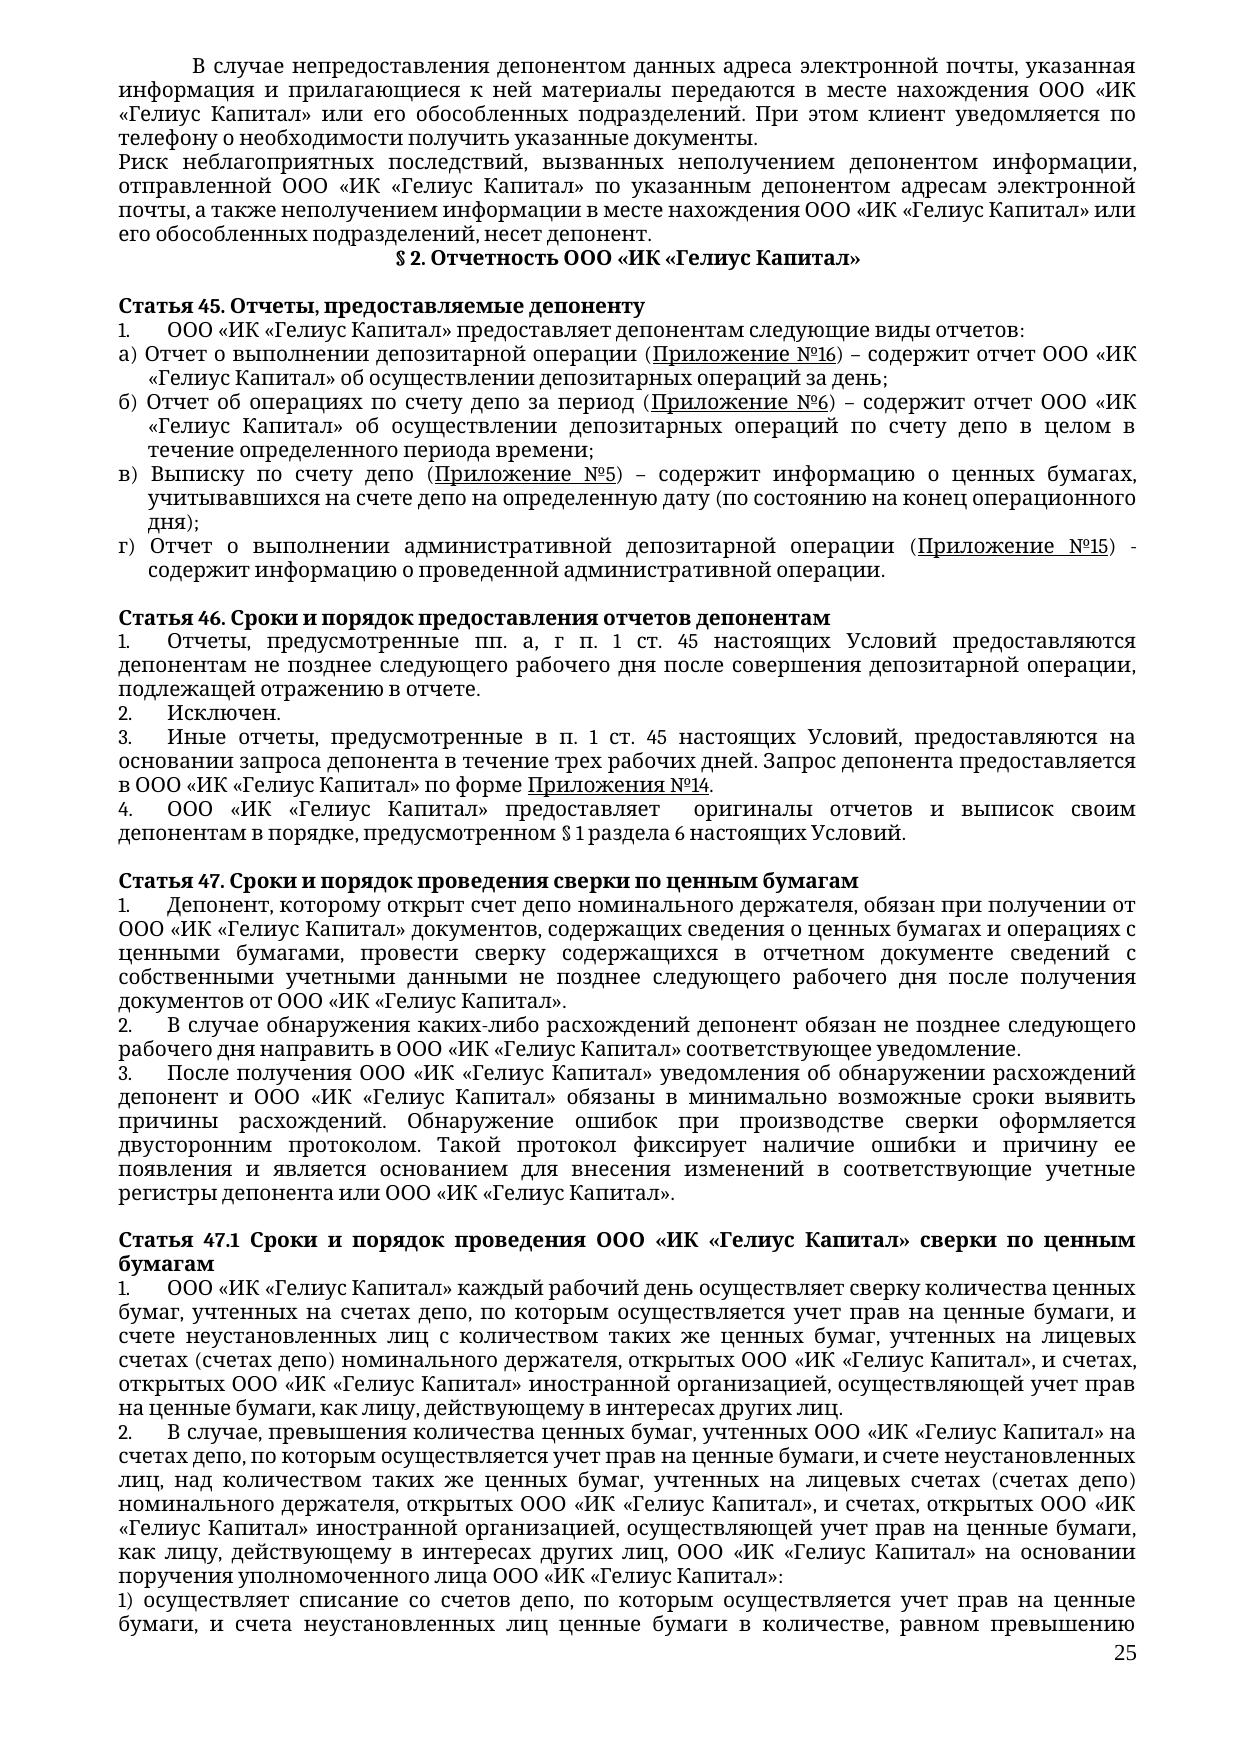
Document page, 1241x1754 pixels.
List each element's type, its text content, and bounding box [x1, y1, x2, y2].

list 1. ООО «ИК «Гелиус Капитал» каждый рабочий день осуществляет сверку количества ценных бумаг, учтенных на счетах депо, по которым осуществляется учет прав на ценные бумаги, и счете неустановленных лиц с количеством таких же ценных бумаг, учтенных на лицевых счетах (счетах депо) номинального держателя, открытых ООО «ИК «Гелиус Капитал», и счетах, открытых ООО «ИК «Гелиус Капитал» иностранной организацией, осуществляющей учет прав на ценные бумаги, как лицу, действующему в интересах других лиц. [118, 1277, 1137, 1421]
text Риск неблагоприятных последствий, вызванных неполучением депонентом информации, отправленной ООО «ИК «Гелиус Капитал» по указанным депонентом адресам электронной почты, а также неполучением информации в месте нахождения ООО «ИК «Гелиус Капитал» или его обособленных подразделений, несет депонент. [118, 151, 1137, 247]
list Статья 45. Отчеты, предоставляемые депоненту [118, 295, 1137, 319]
list а) Отчет о выполнении депозитарной операции (Приложение №16) – содержит отчет ООО «ИК «Гелиус Капитал» об осуществлении депозитарных операций за день; [118, 343, 1137, 391]
list б) Отчет об операциях по счету депо за период (Приложение №6) – содержит отчет ООО «ИК «Гелиус Капитал» об осуществлении депозитарных операций по счету депо в целом в течение определенного периода времени; [118, 391, 1137, 462]
list 2. В случае, превышения количества ценных бумаг, учтенных ООО «ИК «Гелиус Капитал» на счетах депо, по которым осуществляется учет прав на ценные бумаги, и счете неустановленных лиц, над количеством таких же ценных бумаг, учтенных на лицевых счетах (счетах депо) номинального держателя, открытых ООО «ИК «Гелиус Капитал», и счетах, открытых ООО «ИК «Гелиус Капитал» иностранной организацией, осуществляющей учет прав на ценные бумаги, как лицу, действующему в интересах других лиц, ООО «ИК «Гелиус Капитал» на основании поручения уполномоченного лица ООО «ИК «Гелиус Капитал»: [118, 1421, 1137, 1588]
list Статья 47. Сроки и порядок проведения сверки по ценным бумагам [118, 870, 1137, 894]
list 4. ООО «ИК «Гелиус Капитал» предоставляет оригиналы отчетов и выписок своим депонентам в порядке, предусмотренном § 1 раздела 6 настоящих Условий. [118, 798, 1137, 846]
list 1. ООО «ИК «Гелиус Капитал» предоставляет депонентам следующие виды отчетов: [118, 319, 1137, 343]
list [118, 1588, 1137, 1636]
list Статья 46. Сроки и порядок предоставления отчетов депонентам [118, 606, 1137, 630]
text 3. Иные отчеты, предусмотренные в п. 1 ст. 45 настоящих Условий, предоставляются на основании запроса депонента в течение трех рабочих дней. Запрос депонента предоставляется в ООО «ИК «Гелиус Капитал» по форме Приложения №14. [118, 726, 1137, 798]
text В случае непредоставления депонентом данных адреса электронной почты, указанная информация и прилагающиеся к ней материалы передаются в месте нахождения ООО «ИК «Гелиус Капитал» или его обособленных подразделений. При этом клиент уведомляется по телефону о необходимости получить указанные документы. [118, 55, 1137, 151]
list Статья 47.1 Сроки и порядок проведения ООО «ИК «Гелиус Капитал» сверки по ценным бумагам [118, 1229, 1137, 1277]
list в) Выписку по счету депо (Приложение №5) – содержит информацию о ценных бумагах, учитывавшихся на счете депо на определенную дату (по состоянию на конец операционного дня); [118, 462, 1137, 534]
list 1. Отчеты, предусмотренные пп. а, г п. 1 ст. 45 настоящих Условий предоставляются депонентам не позднее следующего рабочего дня после совершения депозитарной операции, подлежащей отражению в отчете. [118, 630, 1137, 702]
text 3. После получения ООО «ИК «Гелиус Капитал» уведомления об обнаружении расхождений депонент и ООО «ИК «Гелиус Капитал» обязаны в минимально возможные сроки выявить причины расхождений. Обнаружение ошибок при производстве сверки оформляется двусторонним протоколом. Такой протокол фиксирует наличие ошибки и причину ее появления и является основанием для внесения изменений в соответствующие учетные регистры депонента или ООО «ИК «Гелиус Капитал». [118, 1061, 1137, 1205]
text 2. В случае обнаружения каких-либо расхождений депонент обязан не позднее следующего рабочего дня направить в ООО «ИК «Гелиус Капитал» соответствующее уведомление. [118, 1013, 1137, 1061]
text 2. Исключен. [118, 702, 1137, 726]
text § 2. Отчетность ООО «ИК «Гелиус Капитал» [118, 247, 1137, 271]
text 1. Депонент, которому открыт счет депо номинального держателя, обязан при получении от ООО «ИК «Гелиус Капитал» документов, содержащих сведения о ценных бумагах и операциях с ценными бумагами, провести сверку содержащихся в отчетном документе сведений с собственными учетными данными не позднее следующего рабочего дня после получения документов от ООО «ИК «Гелиус Капитал». [118, 894, 1137, 1013]
list г) Отчет о выполнении административной депозитарной операции (Приложение №15) - содержит информацию о проведенной административной операции. [118, 534, 1137, 582]
